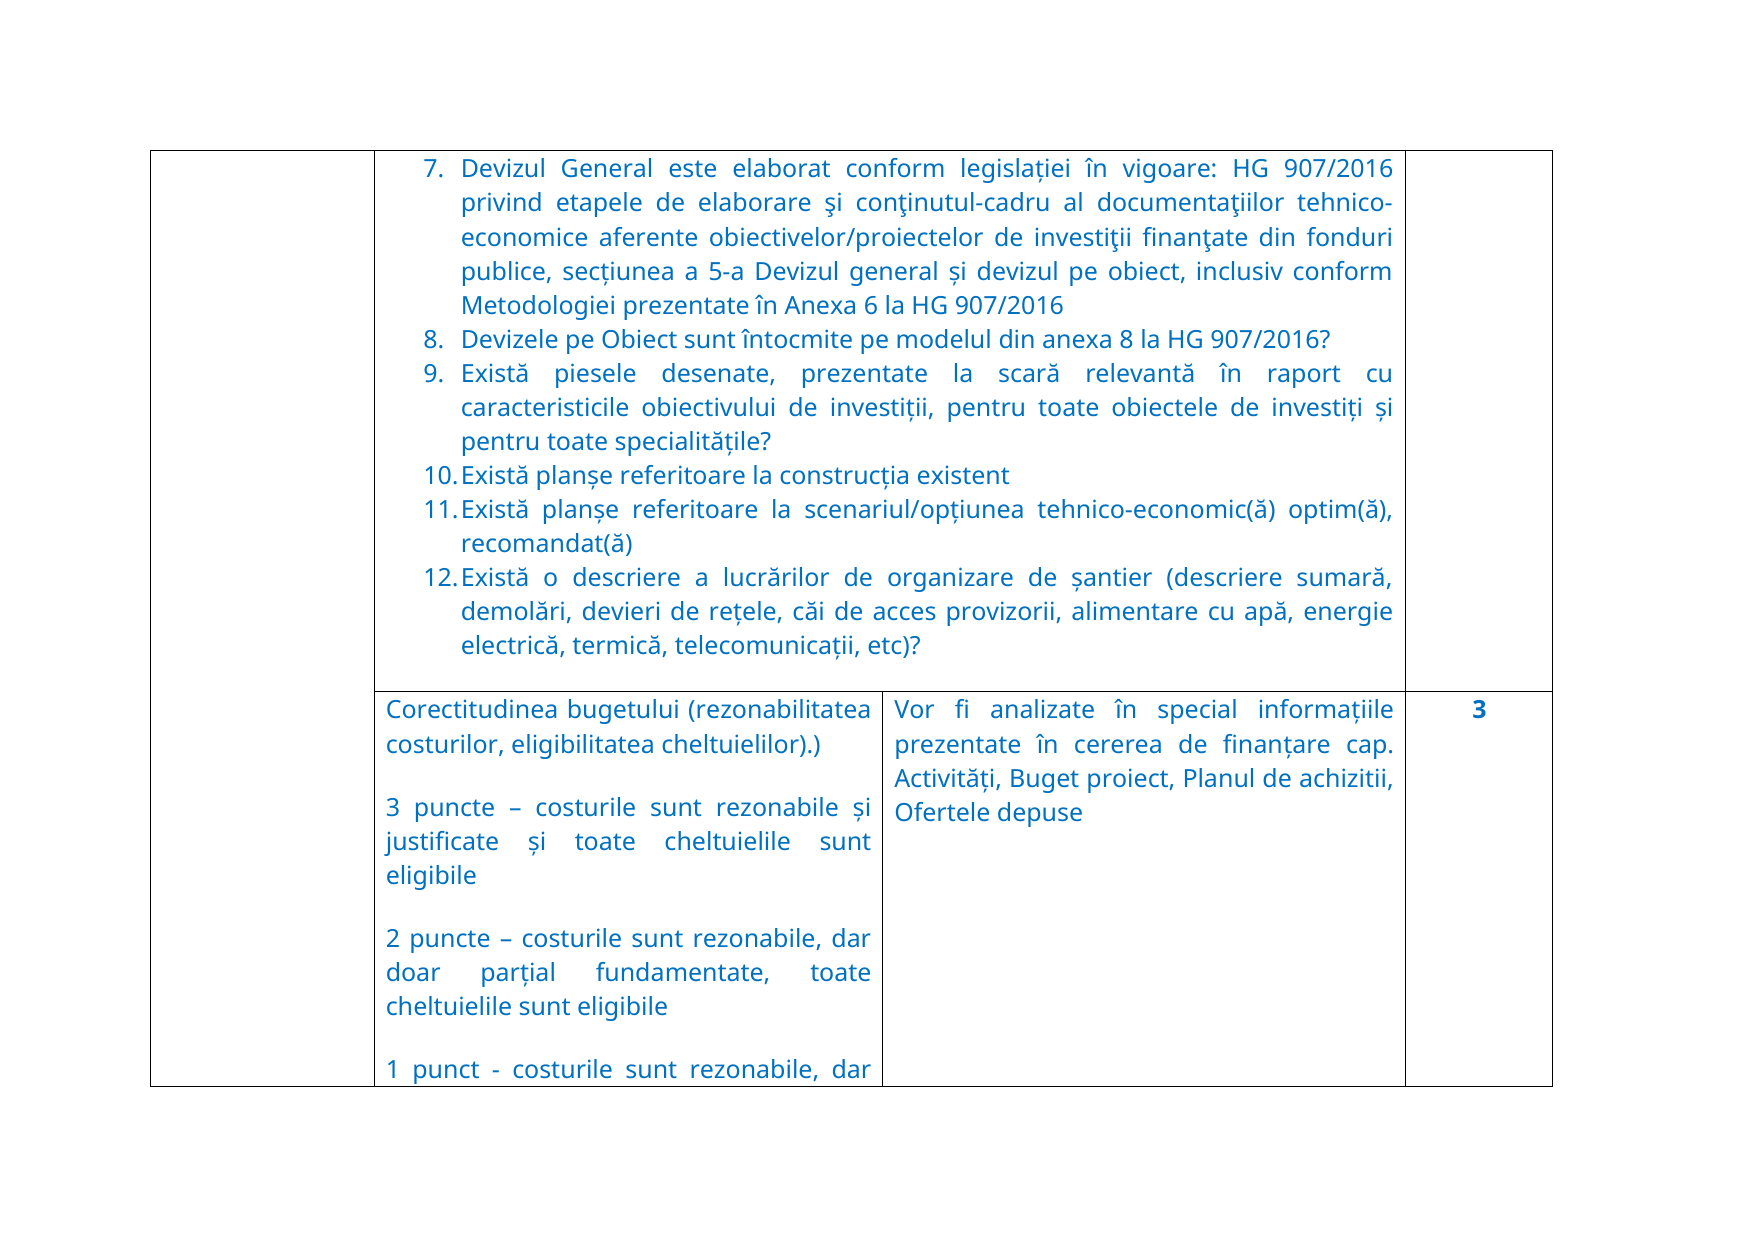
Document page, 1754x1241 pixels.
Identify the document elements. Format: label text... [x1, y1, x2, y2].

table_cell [883, 692, 1405, 1086]
table_cell [1406, 151, 1552, 691]
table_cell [375, 151, 1405, 691]
table_cell 3 [1406, 692, 1552, 1086]
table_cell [375, 692, 882, 1086]
